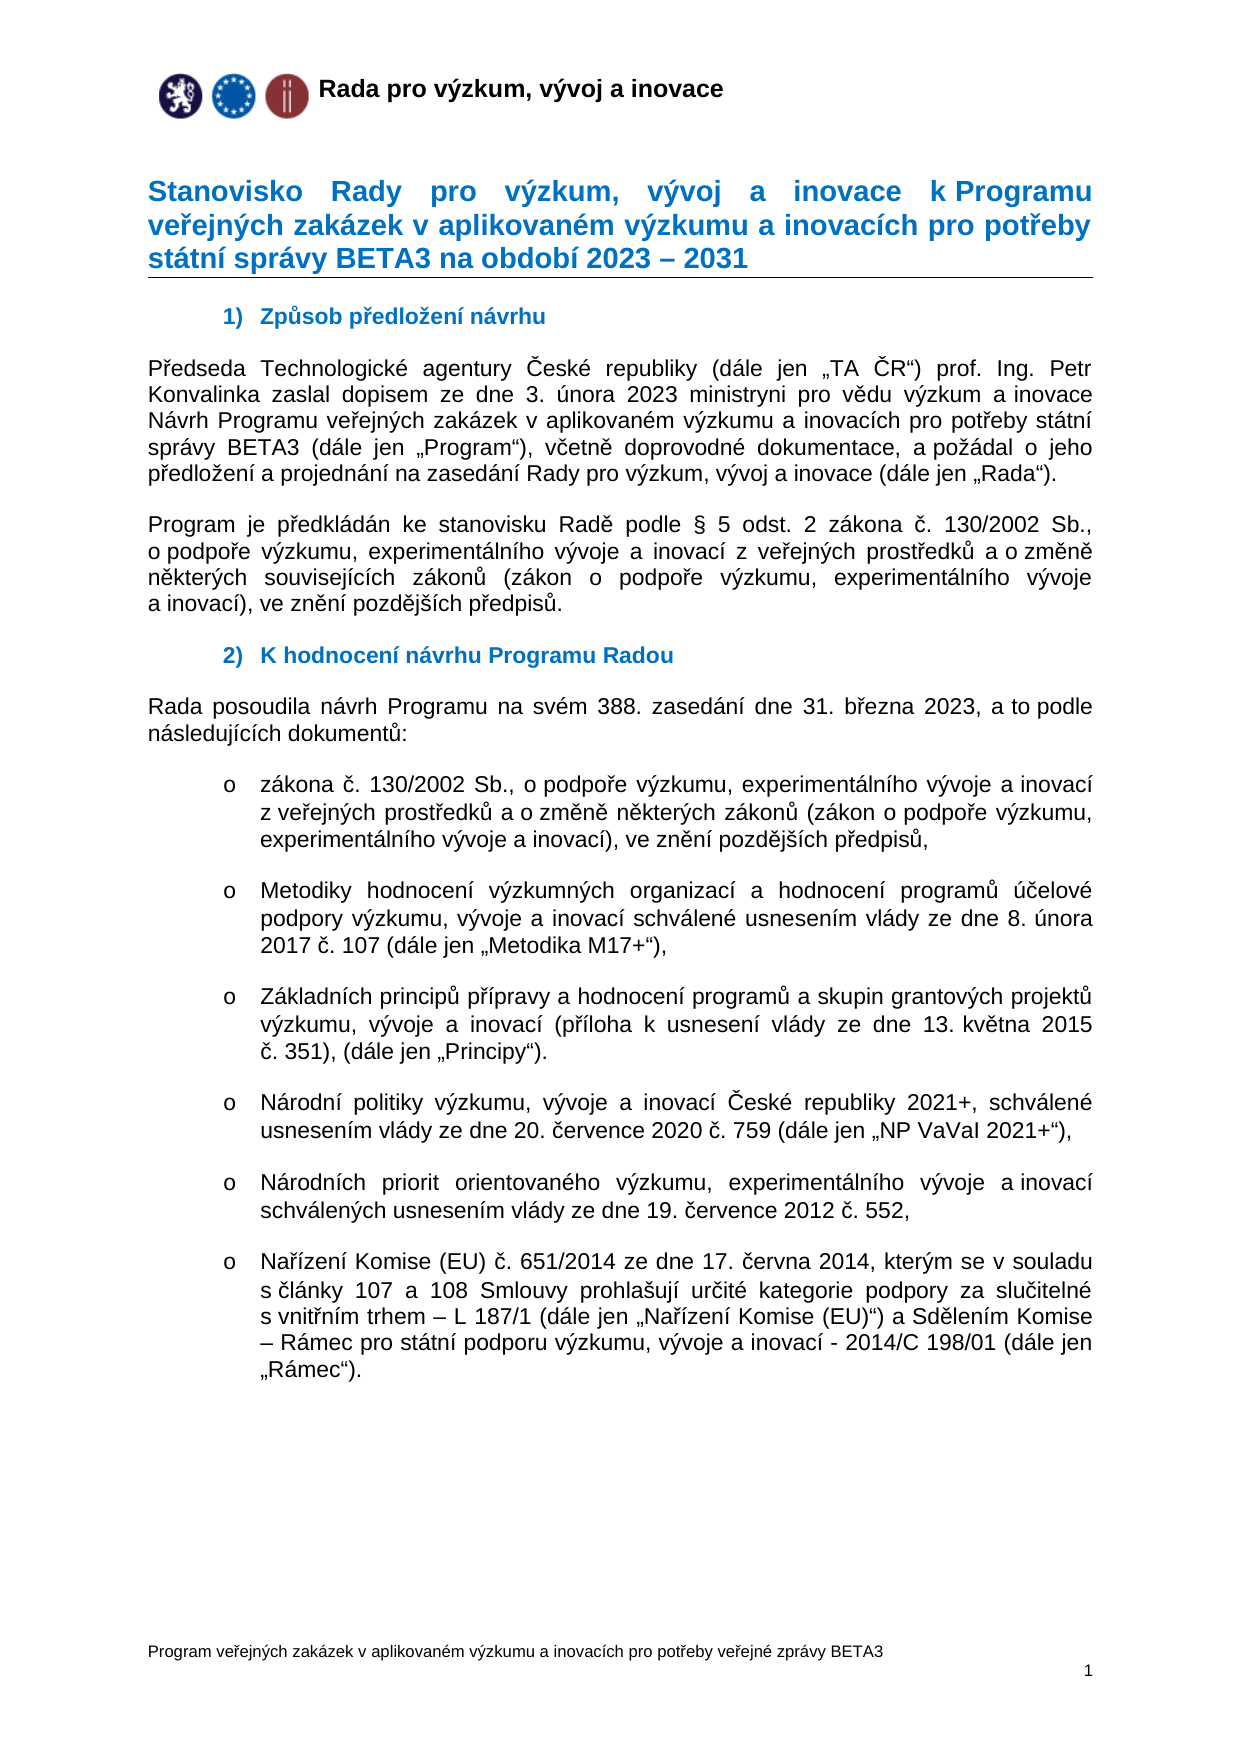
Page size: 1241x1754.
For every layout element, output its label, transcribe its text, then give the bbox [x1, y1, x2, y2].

list Národních priorit orientovaného výzkumu, experimentálního vývoje a inovací schválených usnesením vlády ze dne 19. července 2012 č. 552, [223, 1169, 1093, 1223]
list Základních principů přípravy a hodnocení programů a skupin grantových projektů výzkumu, vývoje a inovací (příloha k usnesení vlády ze dne 13. května 2015 č. 351), (dále jen „Principy“). [223, 983, 1093, 1064]
text Rada posoudila návrh Programu na svém 388. zasedání dne 31. března 2023, a to podle následujících dokumentů: [148, 693, 1093, 746]
text Předseda Technologické agentury České republiky (dále jen „TA ČR“) prof. Ing. Petr Konvalinka zaslal dopisem ze dne 3. února 2023 ministryni pro vědu výzkum a inovace Návrh Programu veřejných zakázek v aplikovaném výzkumu a inovacích pro potřeby státní správy BETA3 (dále jen „Program“), včetně doprovodné dokumentace, a požádal o jeho předložení a projednání na zasedání Rady pro výzkum, vývoj a inovace (dále jen „Rada“). [148, 354, 1093, 486]
text Stanovisko Rady pro výzkum, vývoj a inovace k Programu veřejných zakázek v aplikovaném výzkumu a inovacích pro potřeby státní správy BETA3 na období 2023 – 2031 [148, 174, 1093, 277]
list Národní politiky výzkumu, vývoje a inovací České republiky 2021+, schválené usnesením vlády ze dne 20. července 2020 č. 759 (dále jen „NP VaVaI 2021+“), [223, 1089, 1093, 1144]
list Způsob předložení návrhu [223, 303, 1093, 329]
text Program je předkládán ke stanovisku Radě podle § 5 odst. 2 zákona č. 130/2002 Sb., o podpoře výzkumu, experimentálního vývoje a inovací z veřejných prostředků a o změně některých souvisejících zákonů (zákon o podpoře výzkumu, experimentálního vývoje a inovací), ve znění pozdějších předpisů. [148, 511, 1093, 617]
list Metodiky hodnocení výzkumných organizací a hodnocení programů účelové podpory výzkumu, vývoje a inovací schválené usnesením vlády ze dne 8. února 2017 č. 107 (dále jen „Metodika M17+“), [223, 877, 1093, 958]
list Nařízení Komise (EU) č. 651/2014 ze dne 17. června 2014, kterým se v souladu s články 107 a 108 Smlouvy prohlašují určité kategorie podpory za slučitelné s vnitřním trhem – L 187/1 (dále jen „Nařízení Komise (EU)“) a Sdělením Komise – Rámec pro státní podporu výzkumu, vývoje a inovací - 2014/C 198/01 (dále jen „Rámec“). [223, 1248, 1093, 1382]
list zákona č. 130/2002 Sb., o podpoře výzkumu, experimentálního vývoje a inovací z veřejných prostředků a o změně některých zákonů (zákon o podpoře výzkumu, experimentálního vývoje a inovací), ve znění pozdějších předpisů, [223, 771, 1093, 852]
list K hodnocení návrhu Programu Radou [223, 642, 1093, 668]
picture [158, 73, 309, 120]
